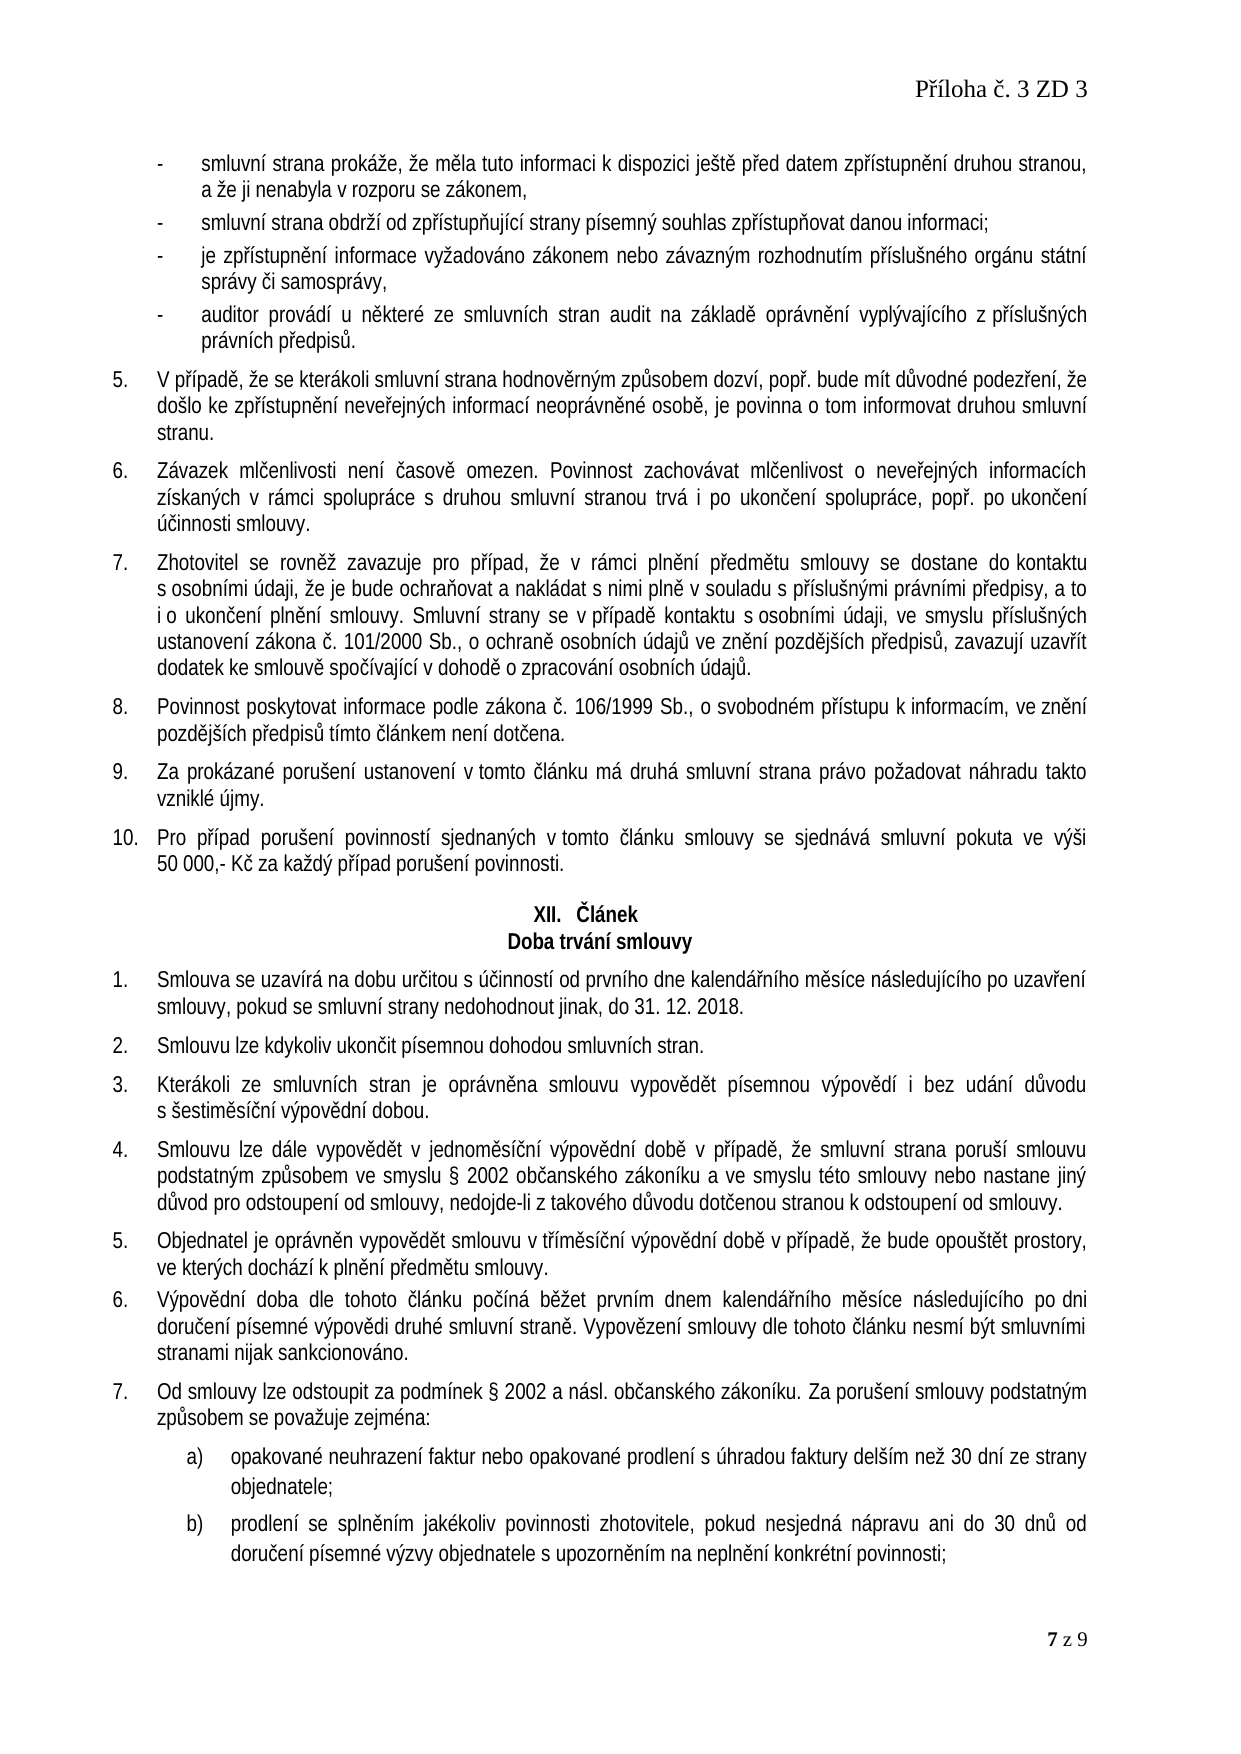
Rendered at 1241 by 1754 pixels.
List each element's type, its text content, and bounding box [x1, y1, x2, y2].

list opakované neuhrazení faktur nebo opakované prodlení s úhradou faktury delším než 30 dní ze strany objednatele; [186, 1443, 1087, 1499]
list auditor provádí u některé ze smluvních stran audit na základě oprávnění vyplývajícího z příslušných právních předpisů. [157, 301, 1087, 353]
list je zpřístupnění informace vyžadováno zákonem nebo závazným rozhodnutím příslušného orgánu státní správy či samosprávy, [157, 242, 1087, 294]
list Smlouvu lze dále vypovědět v jednoměsíční výpovědní době v případě, že smluvní strana poruší smlouvu podstatným způsobem ve smyslu § 2002 občanského zákoníku a ve smyslu této smlouvy nebo nastane jiný důvod pro odstoupení od smlouvy, nedojde-li z takového důvodu dotčenou stranou k odstoupení od smlouvy. [112, 1136, 1087, 1215]
list Kterákoli ze smluvních stran je oprávněna smlouvu vypovědět písemnou výpovědí i bez udání důvodu s šestiměsíční výpovědní dobou. [112, 1071, 1087, 1123]
list Za prokázané porušení ustanovení v tomto článku má druhá smluvní strana právo požadovat náhradu takto vzniklé újmy. [112, 758, 1087, 811]
text Doba trvání smlouvy [112, 928, 1087, 954]
list Od smlouvy lze odstoupit za podmínek § násl. občanského zákoníku. Za porušení smlouvy podstatným způsobem se považuje zejména: [112, 1378, 1087, 1431]
list prodlení se splněním jakékoliv povinnosti zhotovitele, pokud nesjedná nápravu ani do 30 dnů od doručení písemné výzvy objednatele s upozorněním na neplnění konkrétní povinnosti; [186, 1510, 1087, 1566]
list Výpovědní doba dle tohoto článku počíná běžet prvním dnem kalendářního měsíce následujícího po dni doručení písemné výpovědi druhé smluvní straně. Vypovězení smlouvy dle tohoto článku nesmí být smluvními stranami nijak sankcionováno. [112, 1286, 1087, 1365]
list Smlouva se uzavírá na dobu určitou s účinností od prvního dne kalendářního měsíce následujícího po uzavření smlouvy, pokud se smluvní strany nedohodnout jinak, do 31. 12. 2018. [112, 966, 1087, 1019]
list Článek [112, 901, 1087, 928]
list Objednatel je oprávněn vypovědět smlouvu v tříměsíční výpovědní době v případě, že bude opouštět prostory, ve kterých dochází k plnění předmětu smlouvy. [112, 1227, 1087, 1280]
list smluvní strana obdrží od zpřístupňující strany písemný souhlas zpřístupňovat danou informaci; [157, 209, 1087, 235]
list Zhotovitel se rovněž zavazuje pro případ, že v rámci plnění předmětu smlouvy se dostane do kontaktu s osobními údaji, že je bude ochraňovat a nakládat s nimi plně v souladu s příslušnými právními předpisy, a to i o ukončení plnění smlouvy. Smluvní strany se v případě kontaktu s osobními údaji, ve smyslu příslušných ustanovení zákona č. 101/2000 Sb., o ochraně osobních údajů ve znění pozdějších předpisů, zavazují uzavřít dodatek ke smlouvě spočívající v dohodě o zpracování osobních údajů. [112, 549, 1087, 681]
list Pro případ porušení povinností sjednaných v tomto článku smlouvy se sjednává smluvní pokuta ve výši 50 000,- Kč za každý případ porušení povinnosti. [112, 823, 1087, 876]
list V případě, že se kterákoli smluvní strana hodnověrným způsobem dozví, popř. bude mít důvodné podezření, že došlo ke zpřístupnění neveřejných informací neoprávněné osobě, je povinna o tom informovat druhou smluvní stranu. [112, 366, 1087, 445]
list Smlouvu lze kdykoliv ukončit písemnou dohodou smluvních stran. [112, 1032, 1087, 1058]
list smluvní strana prokáže, že měla tuto informaci k dispozici ještě před datem zpřístupnění druhou stranou, a že ji nenabyla v rozporu se zákonem, [157, 150, 1087, 203]
list Závazek mlčenlivosti není časově omezen. Povinnost zachovávat mlčenlivost o neveřejných informacích získaných v rámci spolupráce s druhou smluvní stranou trvá i po ukončení spolupráce, popř. po ukončení účinnosti smlouvy. [112, 457, 1087, 536]
list Povinnost poskytovat informace podle zákona č. 106/1999 Sb., o svobodném přístupu k informacím, ve znění pozdějších předpisů tímto článkem není dotčena. [112, 693, 1087, 746]
